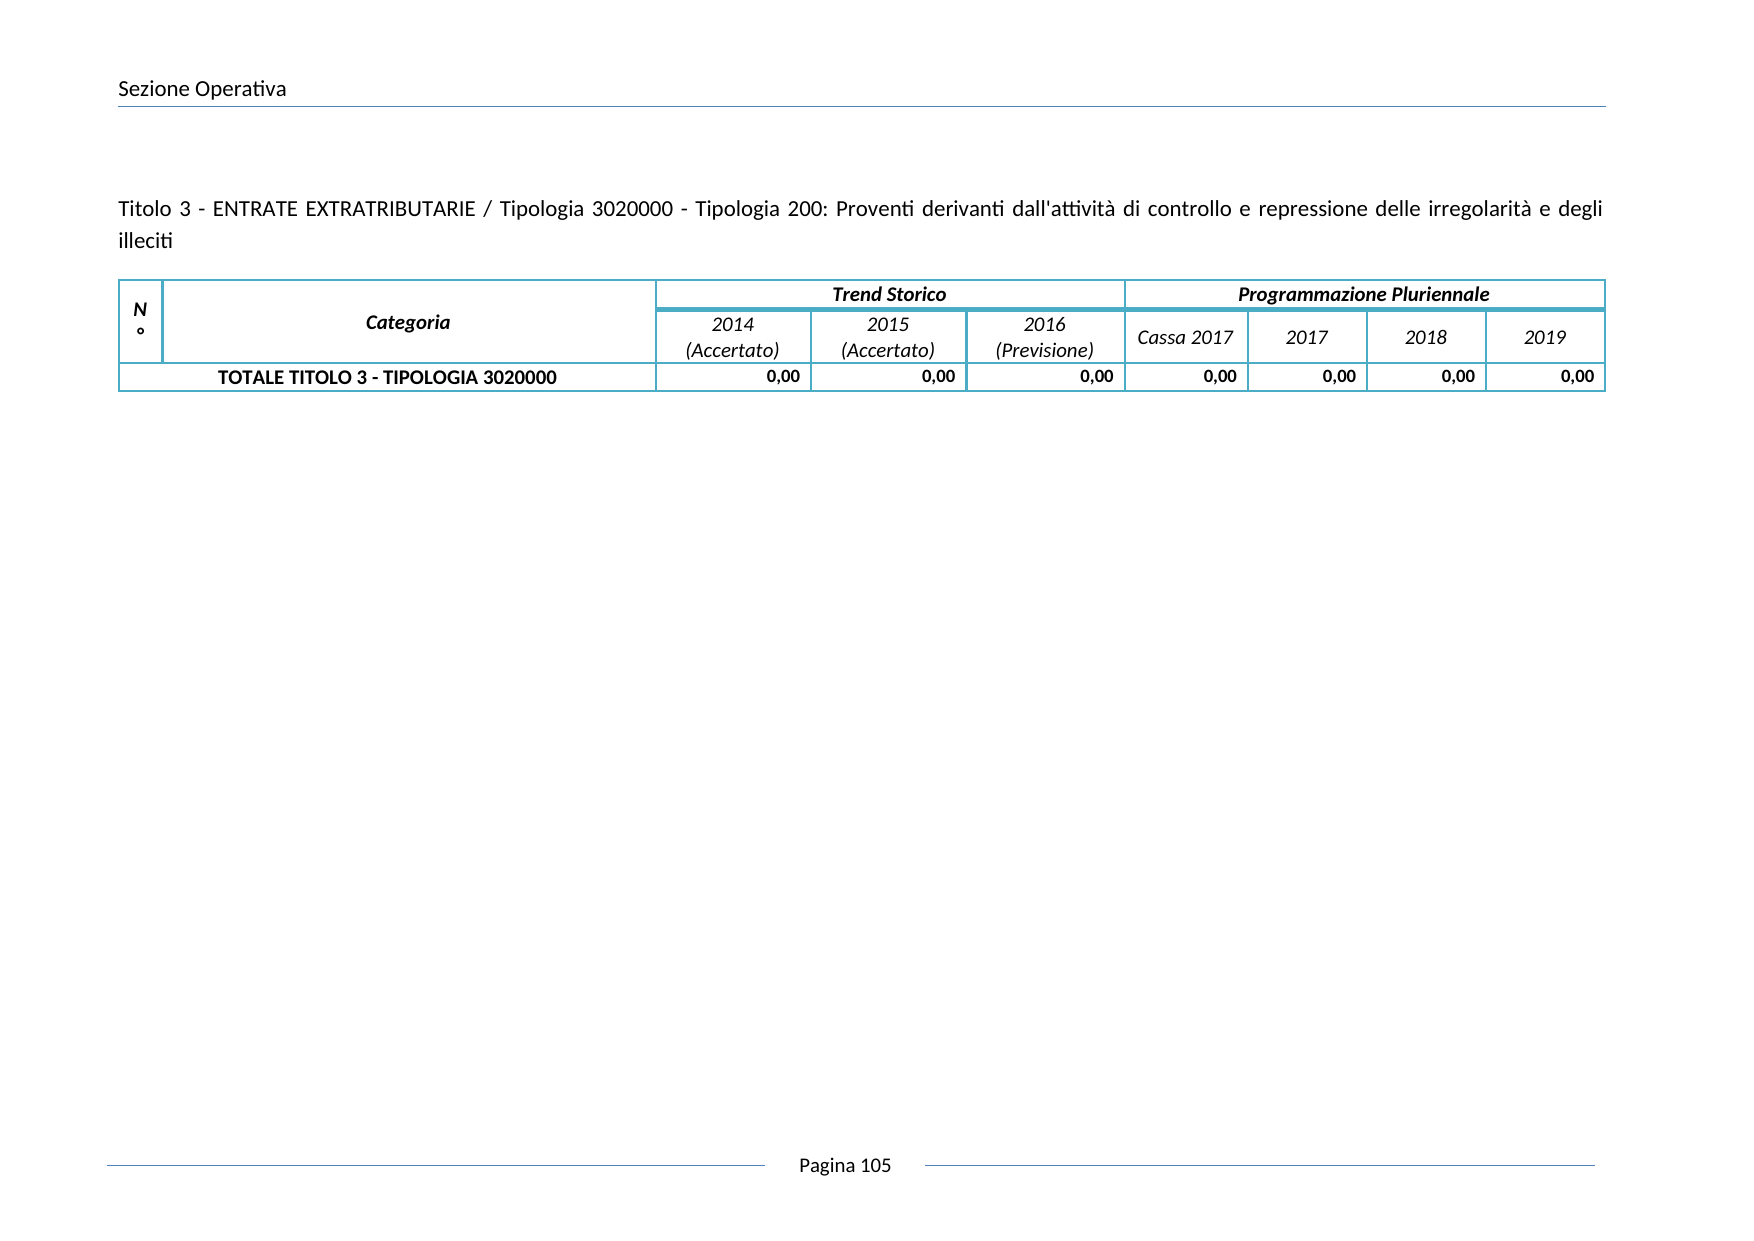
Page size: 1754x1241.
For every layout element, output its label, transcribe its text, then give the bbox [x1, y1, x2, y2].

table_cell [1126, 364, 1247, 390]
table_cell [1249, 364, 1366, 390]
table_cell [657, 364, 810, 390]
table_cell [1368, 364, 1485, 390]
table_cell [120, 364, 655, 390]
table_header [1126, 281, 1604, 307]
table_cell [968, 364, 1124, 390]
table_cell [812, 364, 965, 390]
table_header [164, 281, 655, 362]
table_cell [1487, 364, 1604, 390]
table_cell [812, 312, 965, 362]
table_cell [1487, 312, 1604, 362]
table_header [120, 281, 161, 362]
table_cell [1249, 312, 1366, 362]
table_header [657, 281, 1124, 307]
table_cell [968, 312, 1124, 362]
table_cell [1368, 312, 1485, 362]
text Titolo 3 - ENTRATE EXTRATRIBUTARIE / Tipologia 3020000 - Tipologia 200: Proventi derivanti dall'attività di controllo e repressione delle irregolarità e degli illeciti [118, 194, 1606, 254]
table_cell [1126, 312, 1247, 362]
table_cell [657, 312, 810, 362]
